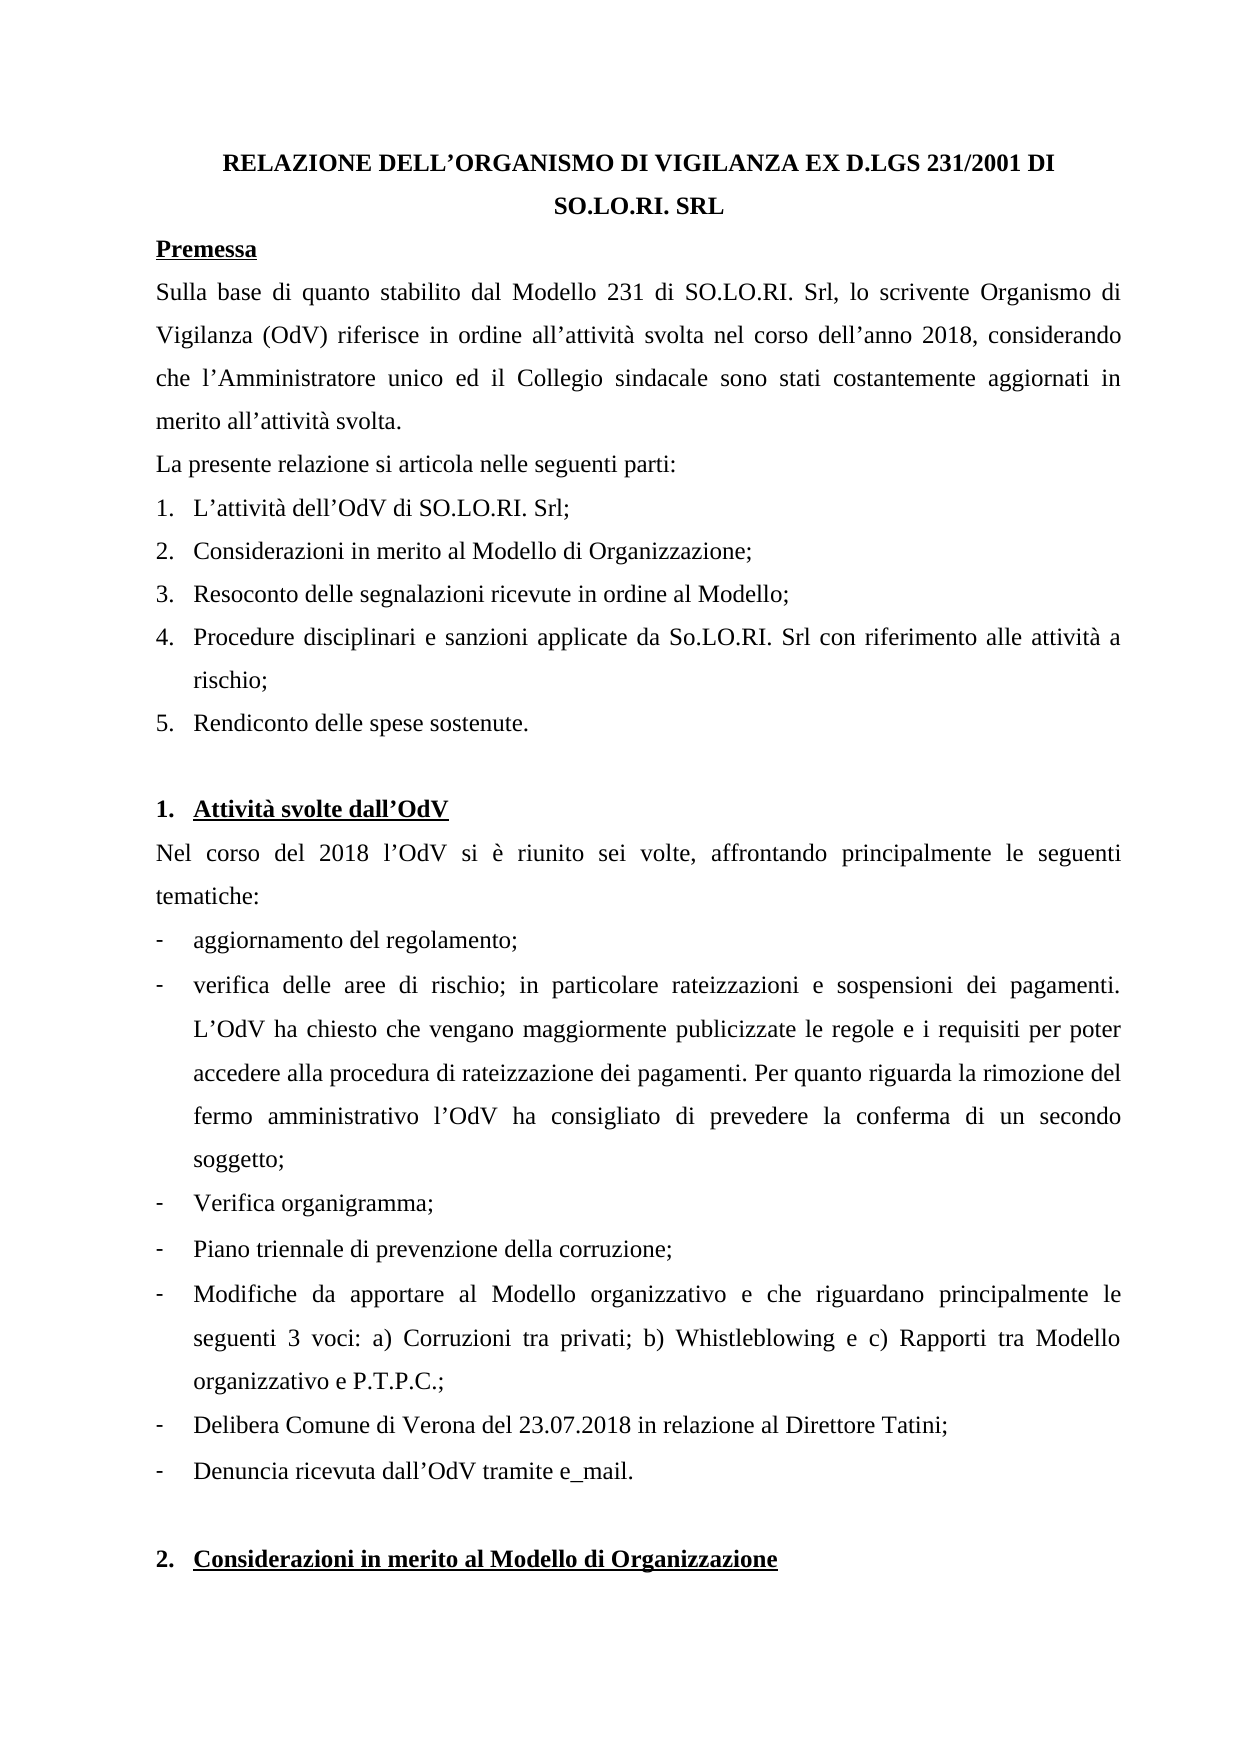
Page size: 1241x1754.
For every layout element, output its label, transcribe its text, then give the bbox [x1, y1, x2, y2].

list Denuncia ricevuta dall’OdV tramite e_mail. [156, 1455, 1122, 1486]
list Considerazioni in merito al Modello di Organizzazione [156, 1544, 1122, 1573]
list aggiornamento del regolamento; [156, 924, 1122, 954]
list L’attività dell’OdV di SO.LO.RI. Srl; [156, 493, 1122, 521]
list Procedure disciplinari e sanzioni applicate da So.LO.RI. Srl con riferimento alle attività a rischio; [156, 622, 1122, 694]
list Resoconto delle segnalazioni ricevute in ordine al Modello; [156, 579, 1122, 608]
text RELAZIONE DELL’ORGANISMO DI VIGILANZA EX D.LGS 231/2001 DI [156, 148, 1122, 176]
list Verifica organigramma; [156, 1187, 1122, 1217]
list verifica delle aree di rischio; in particolare rateizzazioni e sospensioni dei pagamenti. L’OdV ha chiesto che vengano maggiormente publicizzate le regole e i requisiti per poter accedere alla procedura di rateizzazione dei pagamenti. Per quanto riguarda la rimozione del fermo amministrativo l’OdV ha consigliato di prevedere la conferma di un secondo soggetto; [156, 969, 1122, 1173]
list Modifiche da apportare al Modello organizzativo e che riguardano principalmente le seguenti 3 voci: a) Corruzioni tra privati; b) Whistleblowing e c) Rapporti tra Modello organizzativo e P.T.P.C.; [156, 1278, 1122, 1395]
list Considerazioni in merito al Modello di Organizzazione; [156, 536, 1122, 564]
list Attività svolte dall’OdV [156, 794, 1122, 823]
text La presente relazione si articola nelle seguenti parti: [156, 449, 1122, 478]
text Nel corso del 2018 l’OdV si è riunito sei volte, affrontando principalmente le seguenti tematiche: [156, 838, 1122, 909]
list Delibera Comune di Verona del 23.07.2018 in relazione al Direttore Tatini; [156, 1409, 1122, 1440]
text Premessa [156, 234, 1122, 263]
list Rendiconto delle spese sostenute. [156, 708, 1122, 737]
list Piano triennale di prevenzione della corruzione; [156, 1233, 1122, 1263]
text Sulla base di quanto stabilito dal Modello 231 di SO.LO.RI. Srl, lo scrivente Organismo di Vigilanza (OdV) riferisce in ordine all’attività svolta nel corso dell’anno 2018, considerando che l’Amministratore unico ed il Collegio sindacale sono stati costantemente aggiornati in merito all’attività svolta. [156, 277, 1122, 435]
text SO.LO.RI. SRL [156, 191, 1122, 219]
